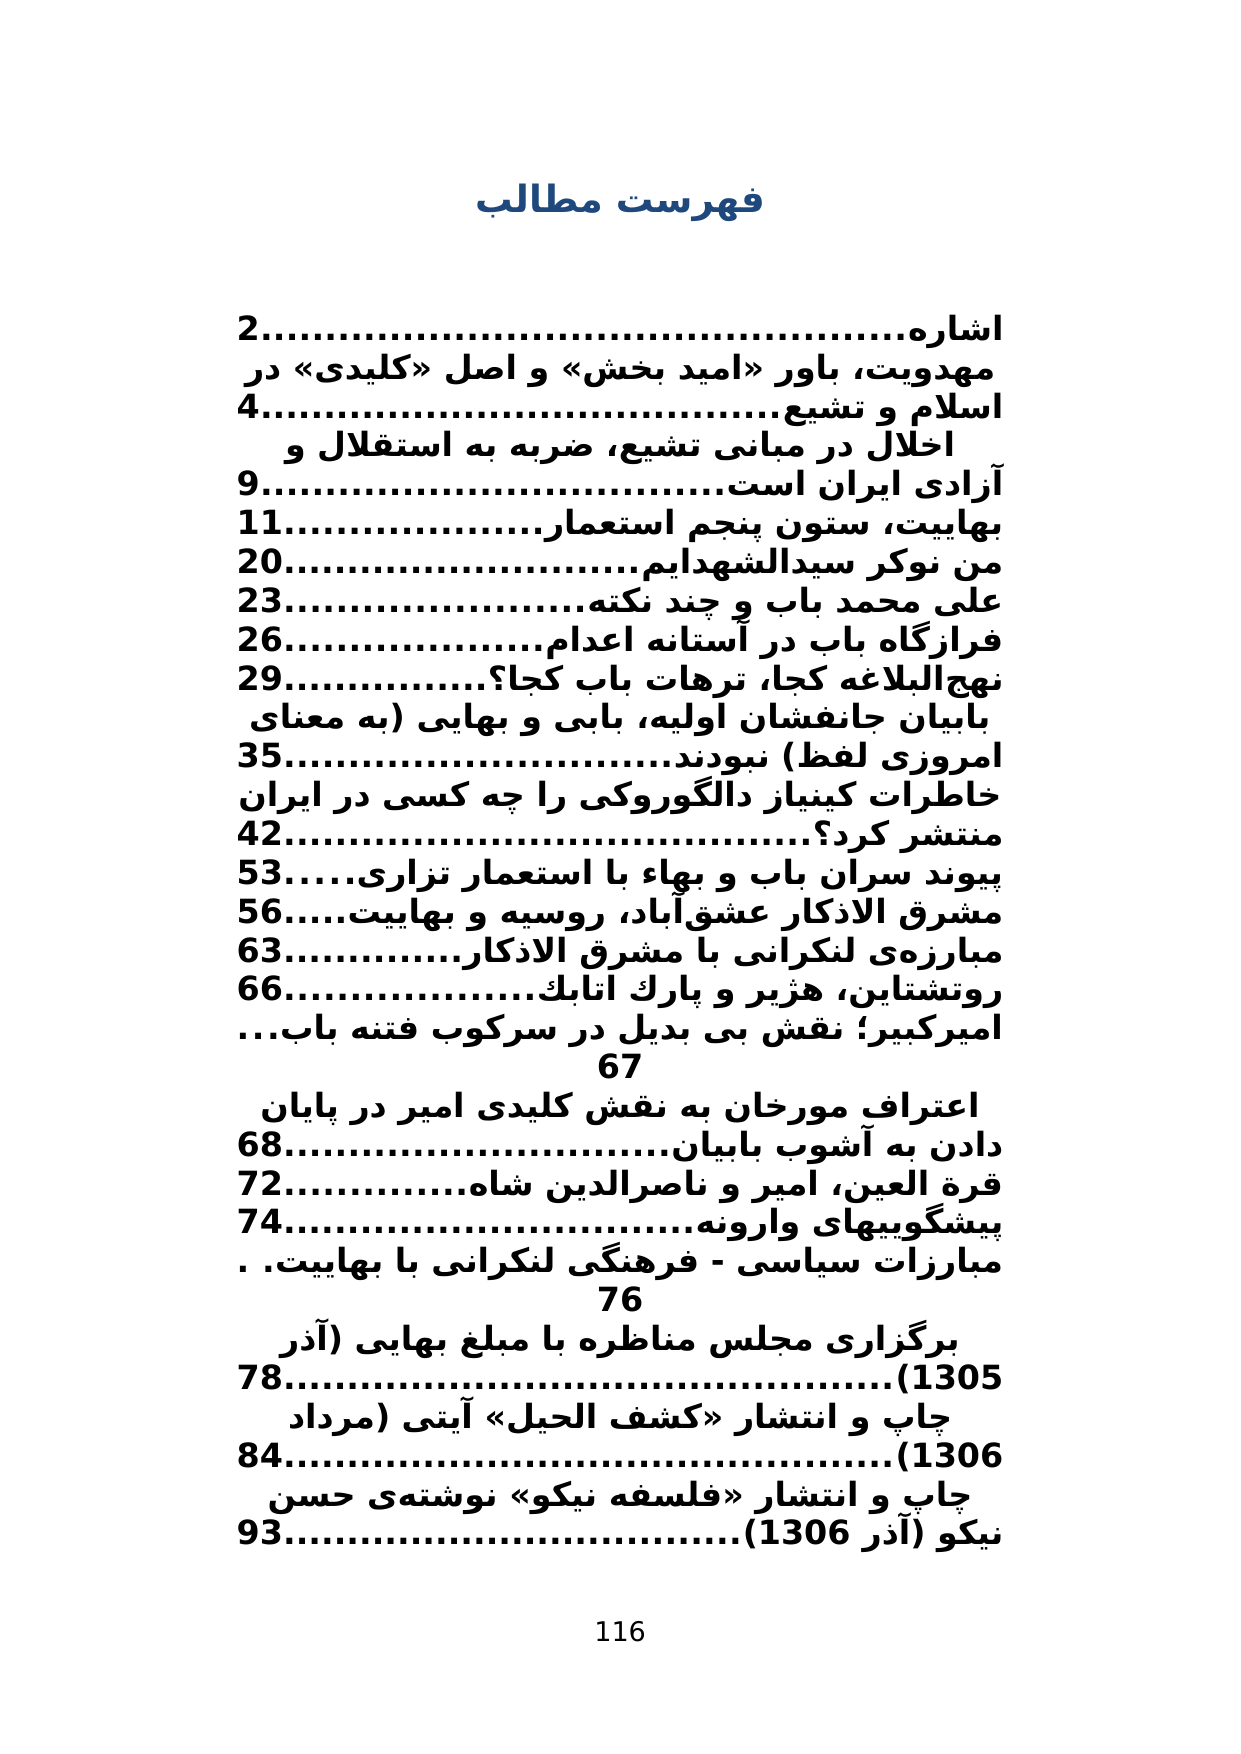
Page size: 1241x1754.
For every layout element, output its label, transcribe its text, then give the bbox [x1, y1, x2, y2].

subtitle فهرست مطالب [236, 177, 1004, 221]
